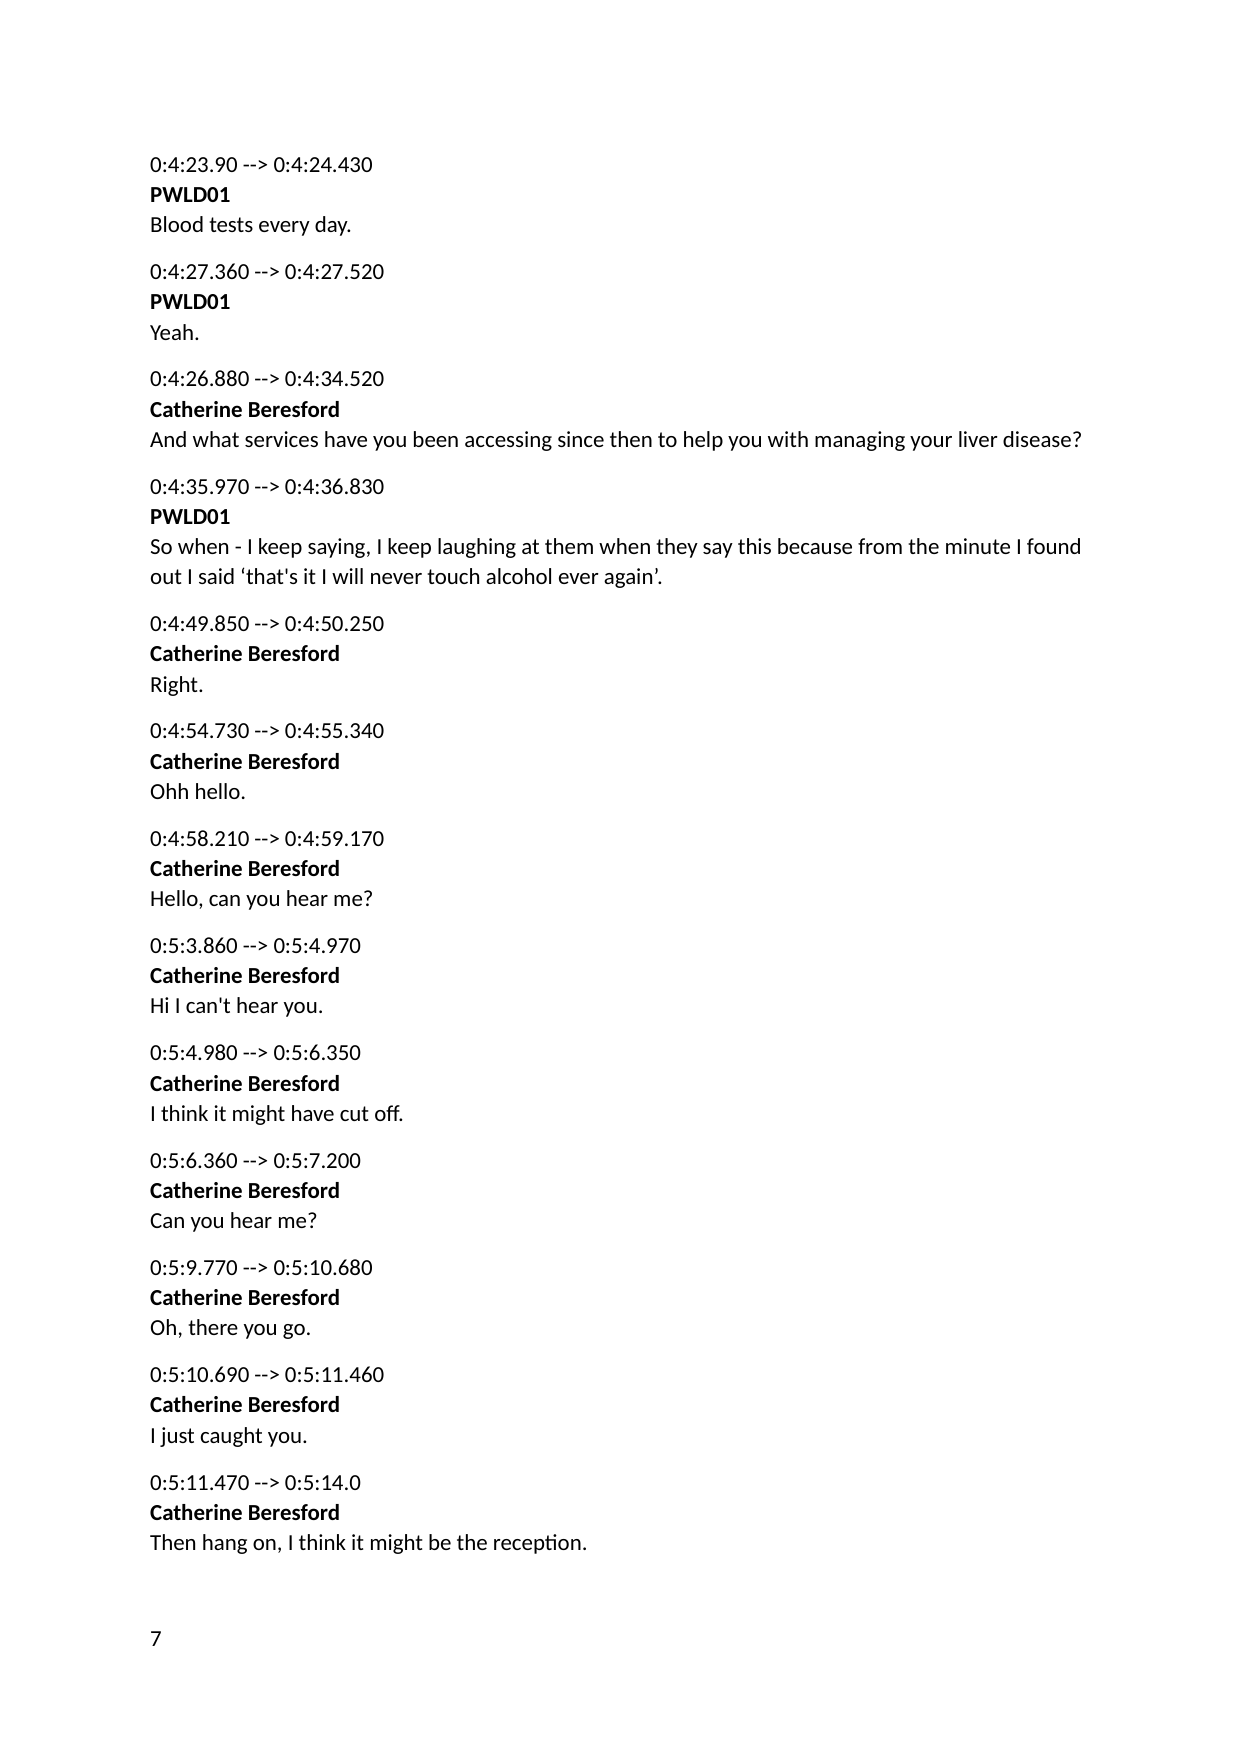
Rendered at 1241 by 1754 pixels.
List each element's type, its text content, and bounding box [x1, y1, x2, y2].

text 0:4:27.360 --> 0:4:27.520 PWLD01 Yeah. [150, 257, 1090, 346]
text 0:5:9.770 --> 0:5:10.680 Catherine Beresford Oh, there you go. [150, 1253, 1090, 1342]
text 0:4:58.210 --> 0:4:59.170 Catherine Beresford Hello, can you hear me? [150, 824, 1090, 912]
text 0:5:10.690 --> 0:5:11.460 Catherine Beresford I just caught you. [150, 1360, 1090, 1449]
text 0:4:49.850 --> 0:4:50.250 Catherine Beresford Right. [150, 609, 1090, 698]
text 0:4:23.90 --> 0:4:24.430 PWLD01 Blood tests every day. [150, 150, 1090, 238]
text 0:4:35.970 --> 0:4:36.830 PWLD01 So when - I keep saying, I keep laughing at them when they say this because from the minute I found out I said ‘that's it I will never touch alcohol ever again’. [150, 472, 1090, 591]
text 0:4:26.880 --> 0:4:34.520 Catherine Beresford And what services have you been accessing since then to help you with managing your liver disease? [150, 364, 1090, 453]
text 0:5:11.470 --> 0:5:14.0 Catherine Beresford Then hang on, I think it might be the reception. [150, 1468, 1090, 1556]
text 0:5:4.980 --> 0:5:6.350 Catherine Beresford I think it might have cut off. [150, 1038, 1090, 1127]
text 0:5:6.360 --> 0:5:7.200 Catherine Beresford Can you hear me? [150, 1146, 1090, 1234]
text 0:5:3.860 --> 0:5:4.970 Catherine Beresford Hi I can't hear you. [150, 931, 1090, 1020]
text 0:4:54.730 --> 0:4:55.340 Catherine Beresford Ohh hello. [150, 717, 1090, 805]
